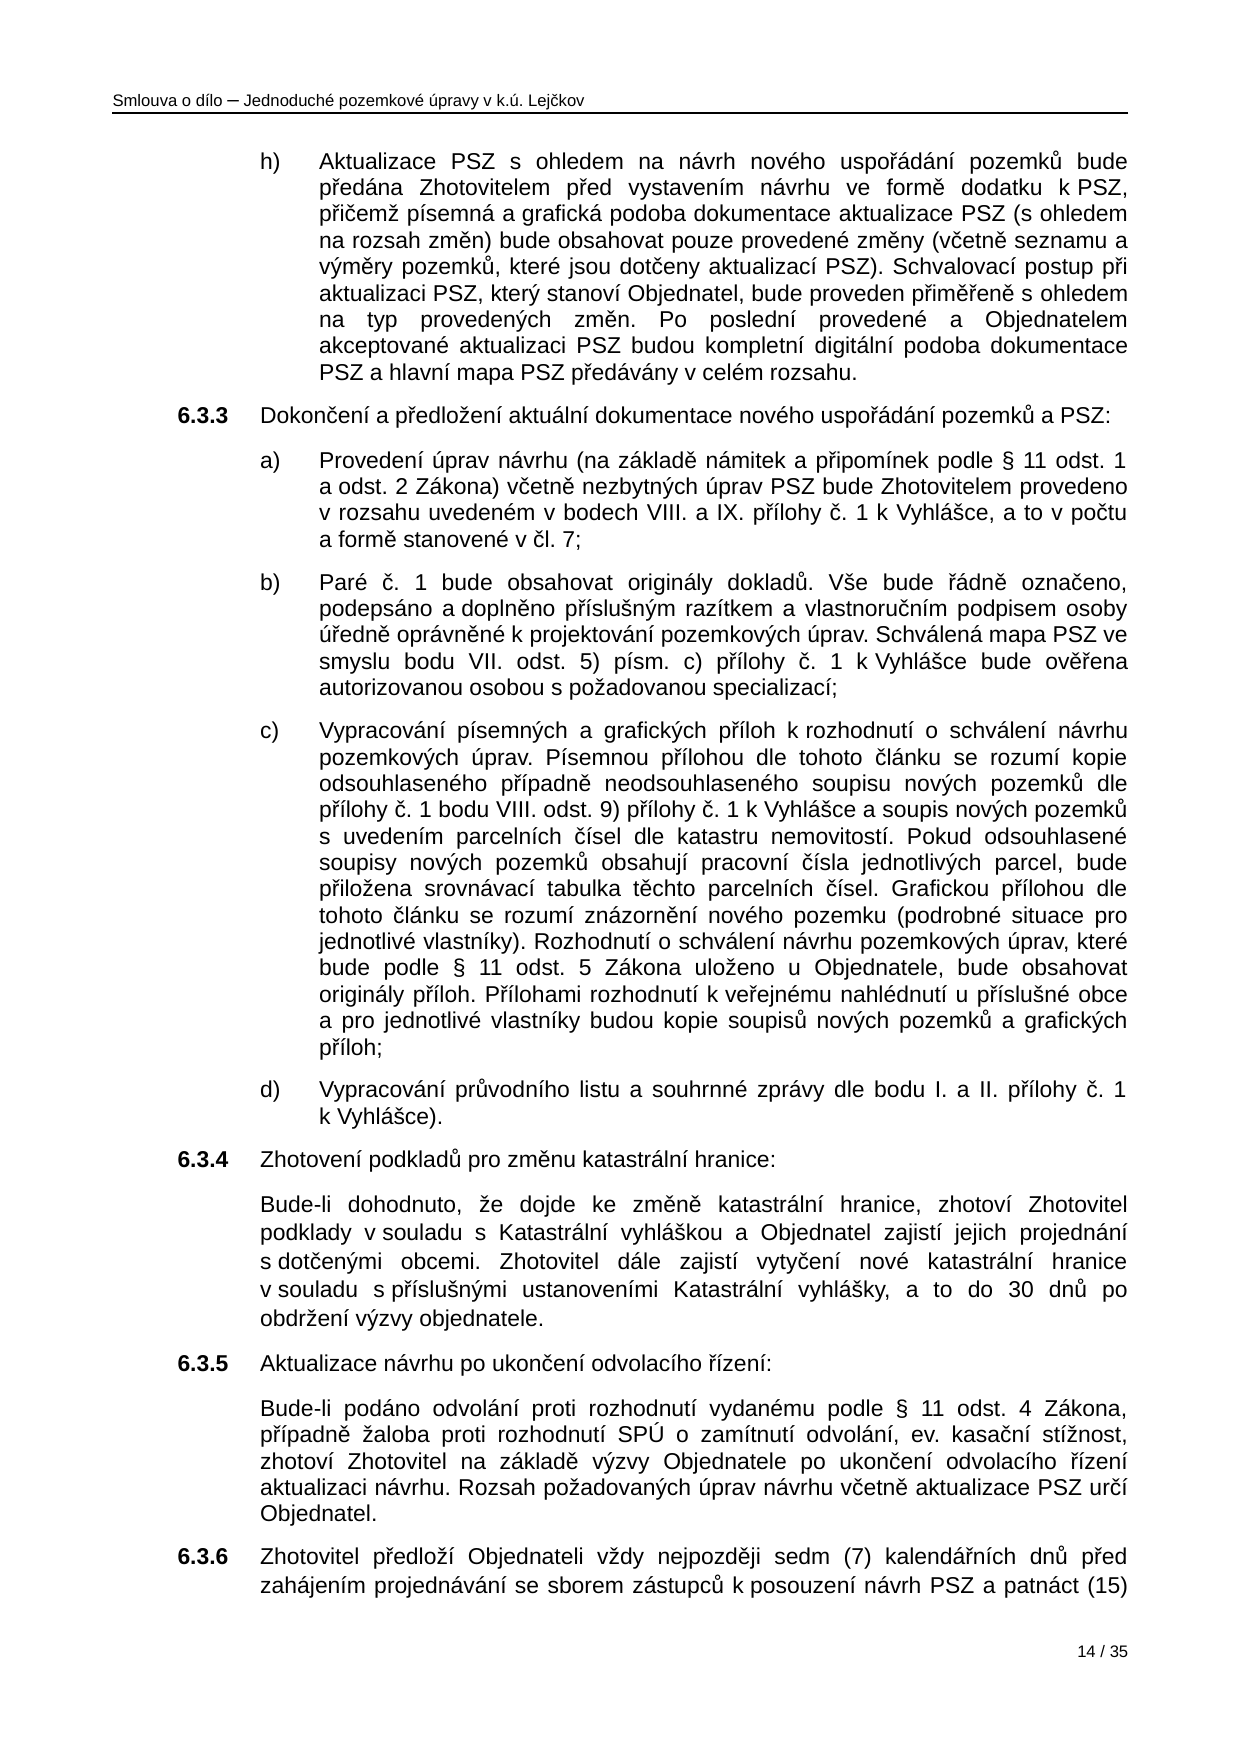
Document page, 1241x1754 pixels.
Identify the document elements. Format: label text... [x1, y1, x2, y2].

list Vypracování písemných a grafických příloh k rozhodnutí o schválení návrhu pozemkových úprav. Písemnou přílohou dle tohoto článku se rozumí kopie odsouhlaseného případně neodsouhlaseného soupisu nových pozemků dle přílohy č. 1 bodu VIII. odst. 9) přílohy č. 1 k Vyhlášce a soupis nových pozemků s uvedením parcelních čísel dle katastru nemovitostí. Pokud odsouhlasené soupisy nových pozemků obsahují pracovní čísla jednotlivých parcel, bude přiložena srovnávací tabulka těchto parcelních čísel. Grafickou přílohou dle tohoto článku se rozumí znázornění nového pozemku (podrobné situace pro jednotlivé vlastníky). Rozhodnutí o schválení návrhu pozemkových úprav, které bude podle § 11 odst. 5 Zákona uloženo u Objednatele, bude obsahovat originály příloh. Přílohami rozhodnutí k veřejnému nahlédnutí u příslušné obce a pro jednotlivé vlastníky budou kopie soupisů nových pozemků a grafických příloh; [260, 717, 1128, 1060]
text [177, 1543, 1128, 1598]
text Dokončení a předložení aktuální dokumentace nového uspořádání pozemků a PSZ: [177, 402, 1128, 428]
list Provedení úprav návrhu (na základě námitek a připomínek podle § 11 odst. 1 a odst. 2 Zákona) včetně nezbytných úprav PSZ bude Zhotovitelem provedeno v rozsahu uvedeném v bodech VIII. a IX. přílohy č. 1 k Vyhlášce, a to v počtu a formě stanovené v čl. 7; [260, 447, 1128, 552]
list Bude-li podáno odvolání proti rozhodnutí vydanému podle § 11 odst. 4 Zákona, případně žaloba proti rozhodnutí SPÚ o zamítnutí odvolání, ev. kasační stížnost, zhotoví Zhotovitel na základě výzvy Objednatele po ukončení odvolacího řízení aktualizaci návrhu. Rozsah požadovaných úprav návrhu včetně aktualizace PSZ určí Objednatel. [260, 1395, 1128, 1527]
list Paré č. 1 bude obsahovat originály dokladů. Vše bude řádně označeno, podepsáno a doplněno příslušným razítkem a vlastnoručním podpisem osoby úředně oprávněné k projektování pozemkových úprav. Schválená mapa PSZ ve smyslu bodu VII. odst. 5) písm. c) přílohy č. 1 k Vyhlášce bude ověřena autorizovanou osobou s požadovanou specializací; [260, 569, 1128, 701]
list Bude-li dohodnuto, že dojde ke změně katastrální hranice, zhotoví Zhotovitel podklady v souladu s Katastrální vyhláškou a Objednatel zajistí jejich projednání s dotčenými obcemi. Zhotovitel dále zajistí vytyčení nové katastrální hranice v souladu s příslušnými ustanoveními Katastrální vyhlášky, a to do 30 dnů po obdržení výzvy objednatele. [260, 1191, 1128, 1331]
list Vypracování průvodního listu a souhrnné zprávy dle bodu I. a II. přílohy č. 1 k Vyhlášce). [260, 1076, 1128, 1129]
list Aktualizace PSZ s ohledem na návrh nového uspořádání pozemků bude předána Zhotovitelem před vystavením návrhu ve formě dodatku k PSZ, přičemž písemná a grafická podoba dokumentace aktualizace PSZ (s ohledem na rozsah změn) bude obsahovat pouze provedené změny (včetně seznamu a výměry pozemků, které jsou dotčeny aktualizací PSZ). Schvalovací postup při aktualizaci PSZ, který stanoví Objednatel, bude proveden přiměřeně s ohledem na typ provedených změn. Po poslední provedené a Objednatelem akceptované aktualizaci PSZ budou kompletní digitální podoba dokumentace PSZ a hlavní mapa PSZ předávány v celém rozsahu. [260, 148, 1128, 385]
text Aktualizace návrhu po ukončení odvolacího řízení: [177, 1350, 1128, 1376]
text Zhotovení podkladů pro změnu katastrální hranice: [177, 1146, 1128, 1172]
